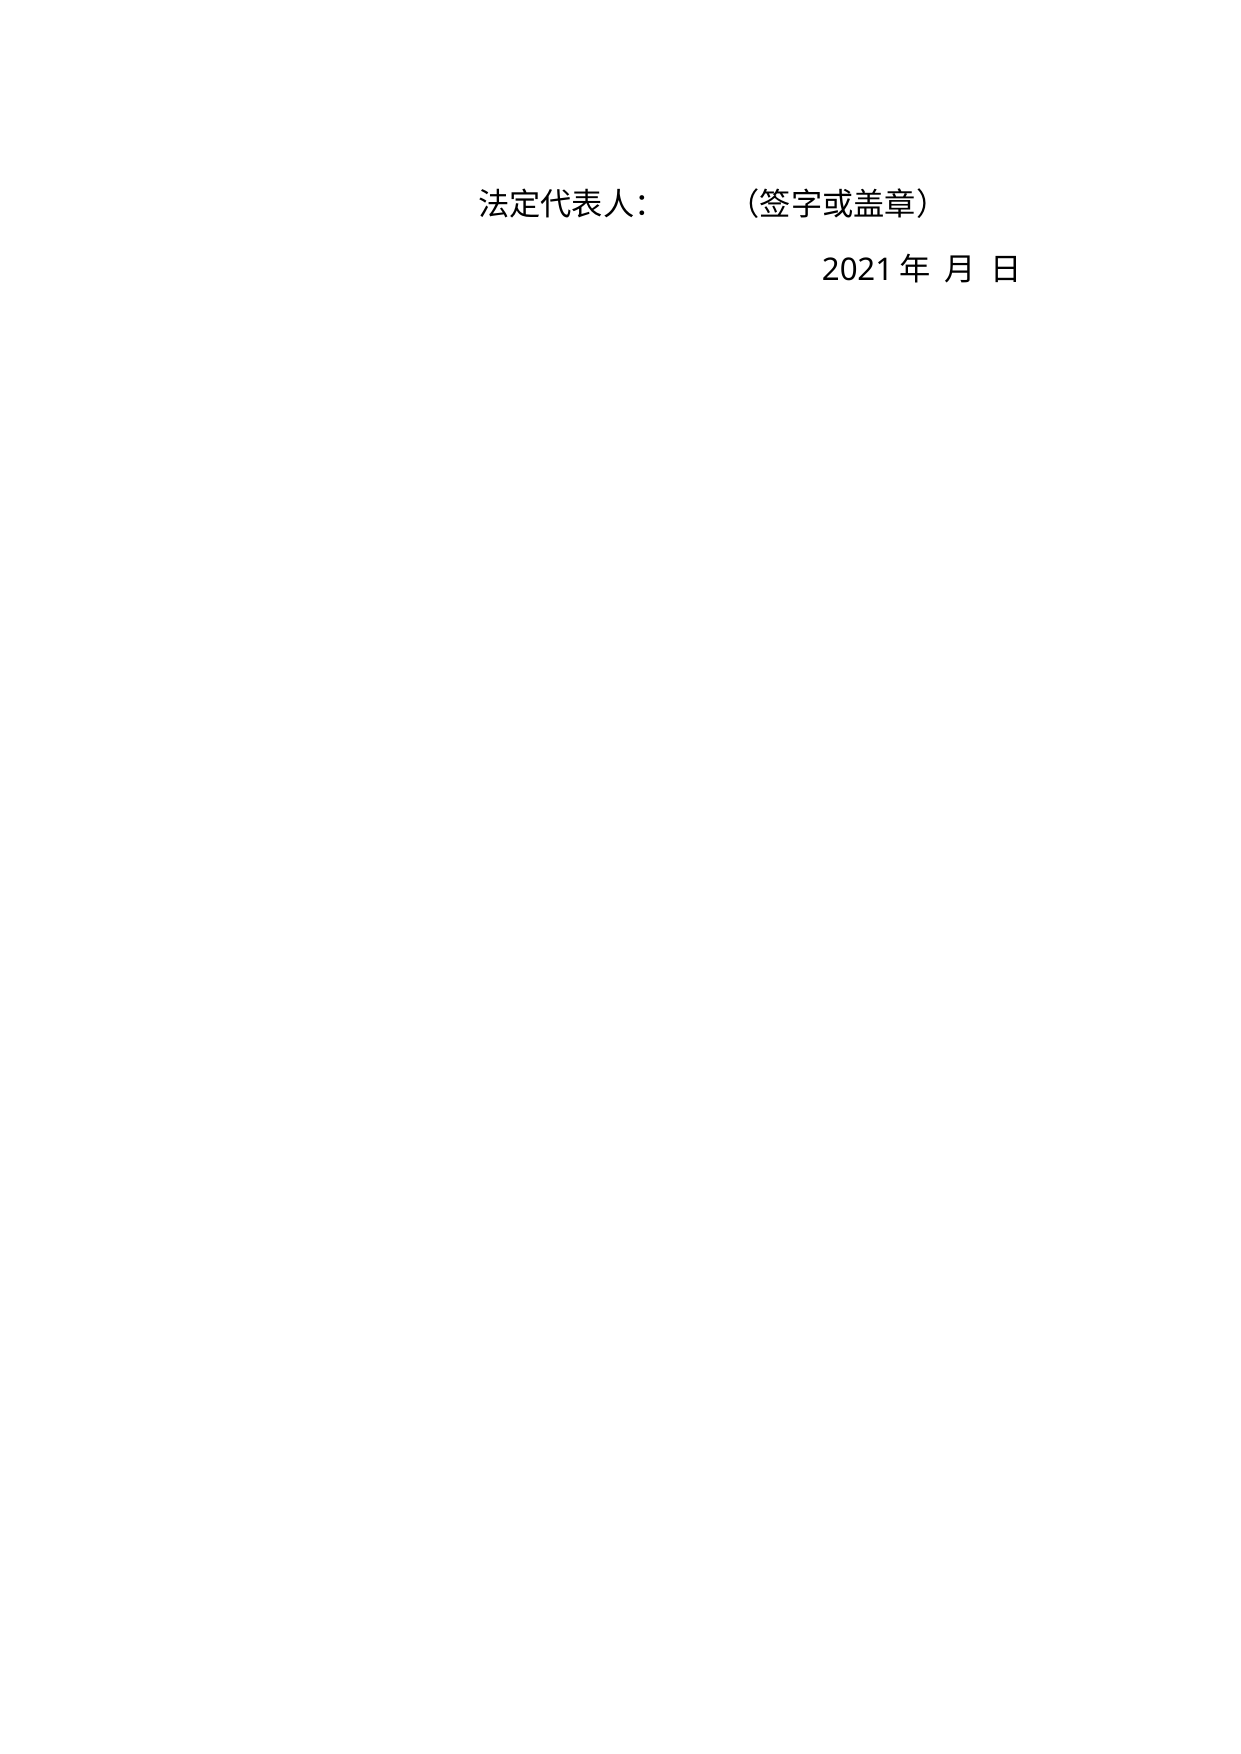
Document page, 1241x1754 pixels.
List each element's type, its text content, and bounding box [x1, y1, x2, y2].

text 法定代表人： （签字或盖章） [165, 169, 1075, 234]
text 2021年 月 日 [165, 234, 1075, 299]
